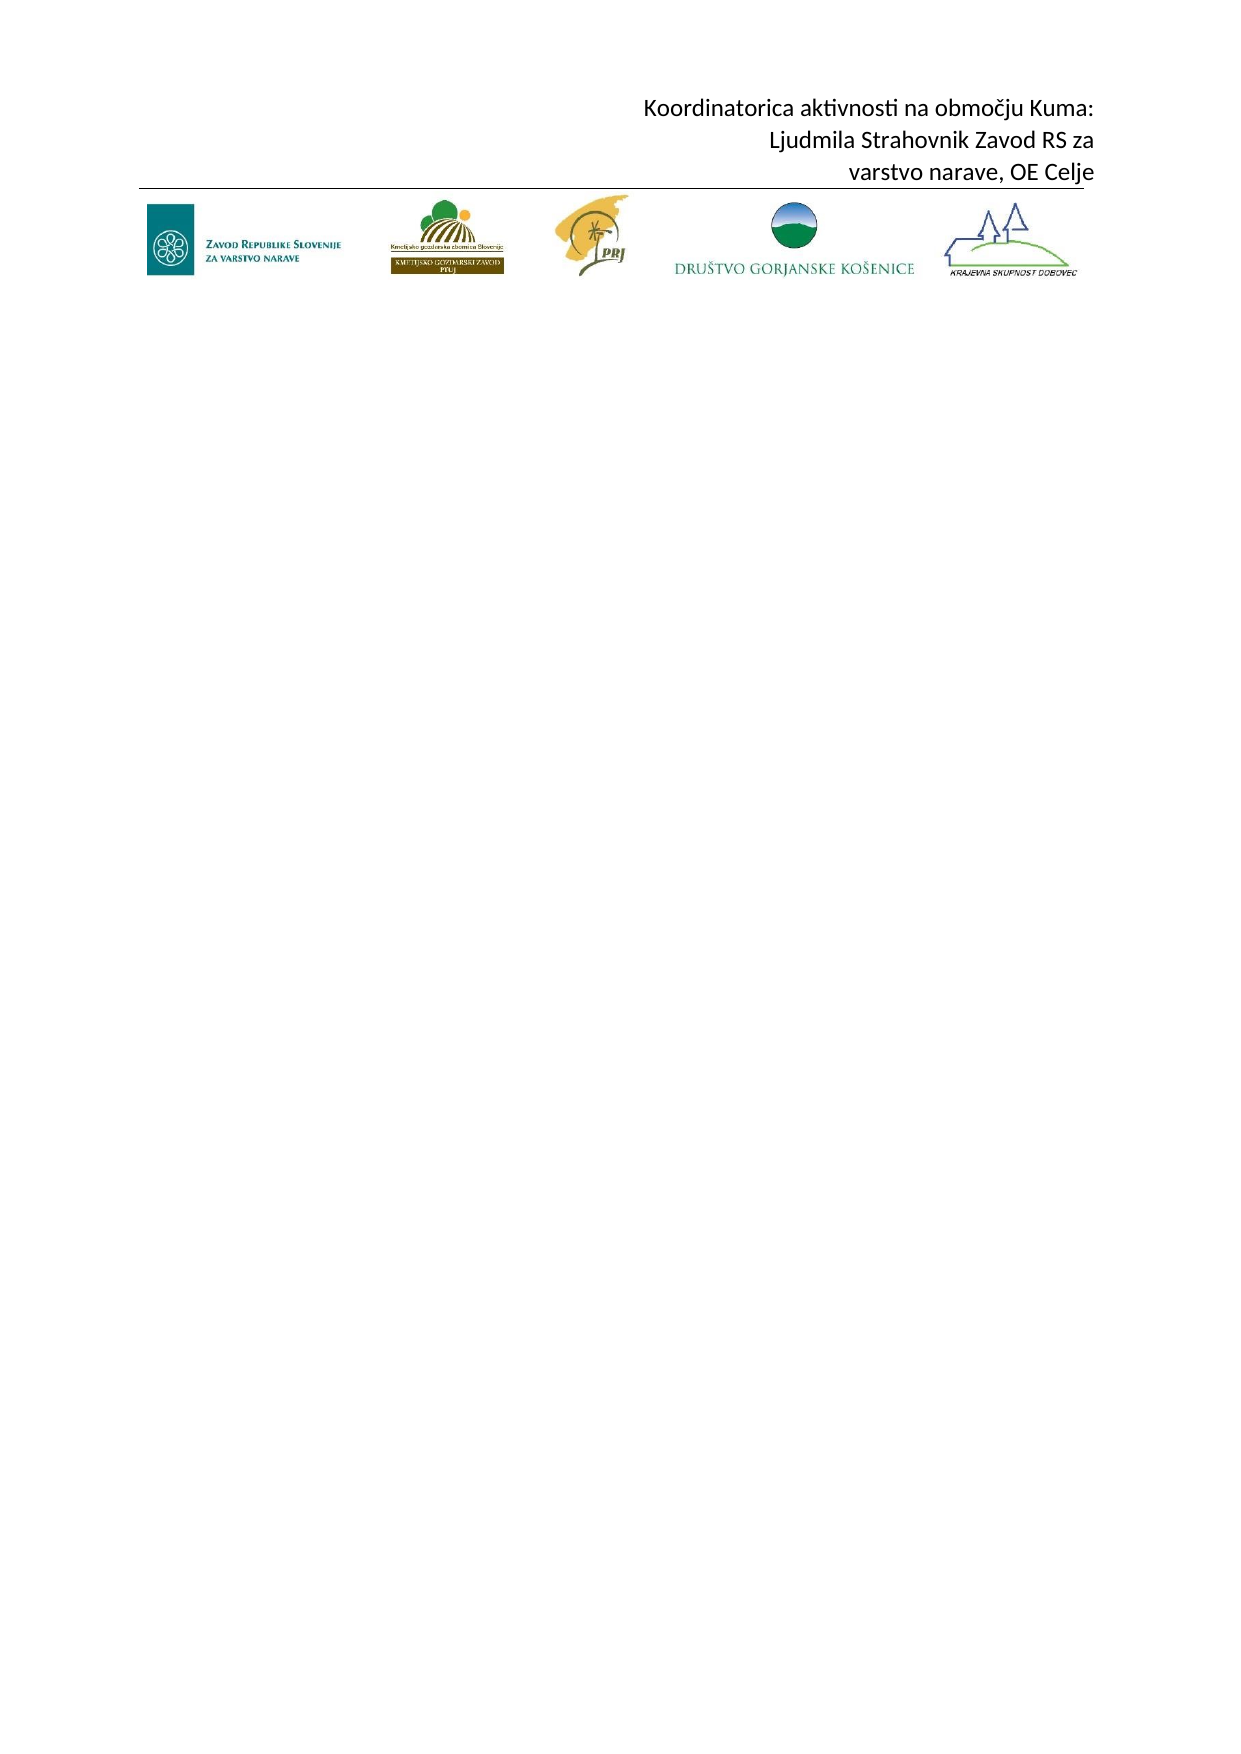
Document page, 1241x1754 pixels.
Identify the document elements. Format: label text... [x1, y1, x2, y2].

text Ljudmila Strahovnik Zavod RS za varstvo narave, OE Celje [721, 124, 1094, 186]
text Koordinatorica aktivnosti na območju Kuma: [147, 92, 1094, 122]
picture [147, 191, 1093, 282]
